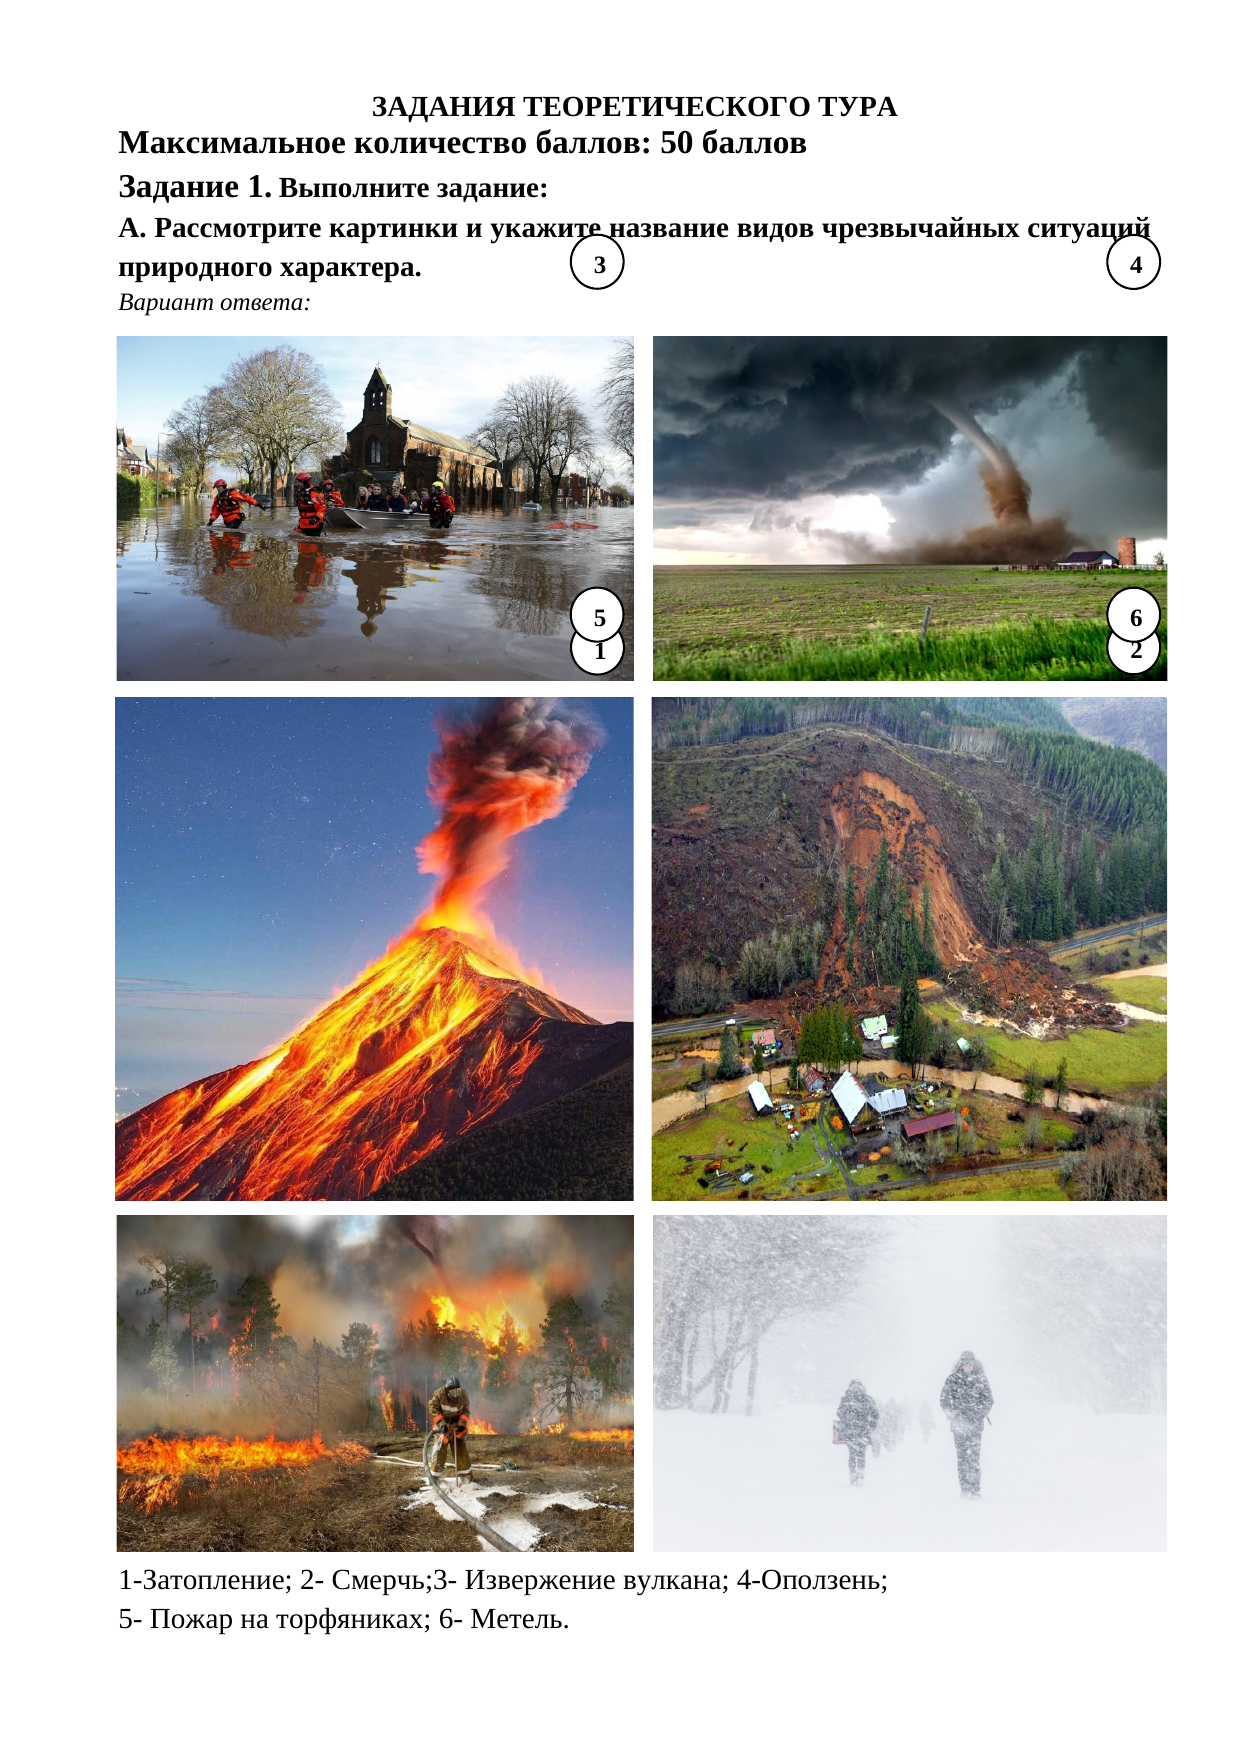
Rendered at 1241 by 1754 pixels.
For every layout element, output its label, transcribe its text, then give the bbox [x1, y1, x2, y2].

text ЗАДАНИЯ ТЕОРЕТИЧЕСКОГО ТУРА [118, 89, 1152, 122]
picture [115, 697, 634, 1200]
picture [651, 336, 1167, 680]
text Задание 1. Выполните задание: [118, 166, 1152, 204]
picture [115, 336, 634, 680]
text Максимальное количество баллов: 50 баллов [118, 122, 1152, 161]
text 5- Пожар на торфяниках; 6- Метель. [118, 1601, 1152, 1634]
text А. Рассмотрите картинки и укажите название видов чрезвычайных ситуаций природного характера. [118, 210, 1152, 282]
picture [651, 697, 1167, 1200]
picture [115, 1215, 634, 1550]
text Вариант ответа: [118, 287, 1152, 316]
picture [651, 1215, 1167, 1550]
